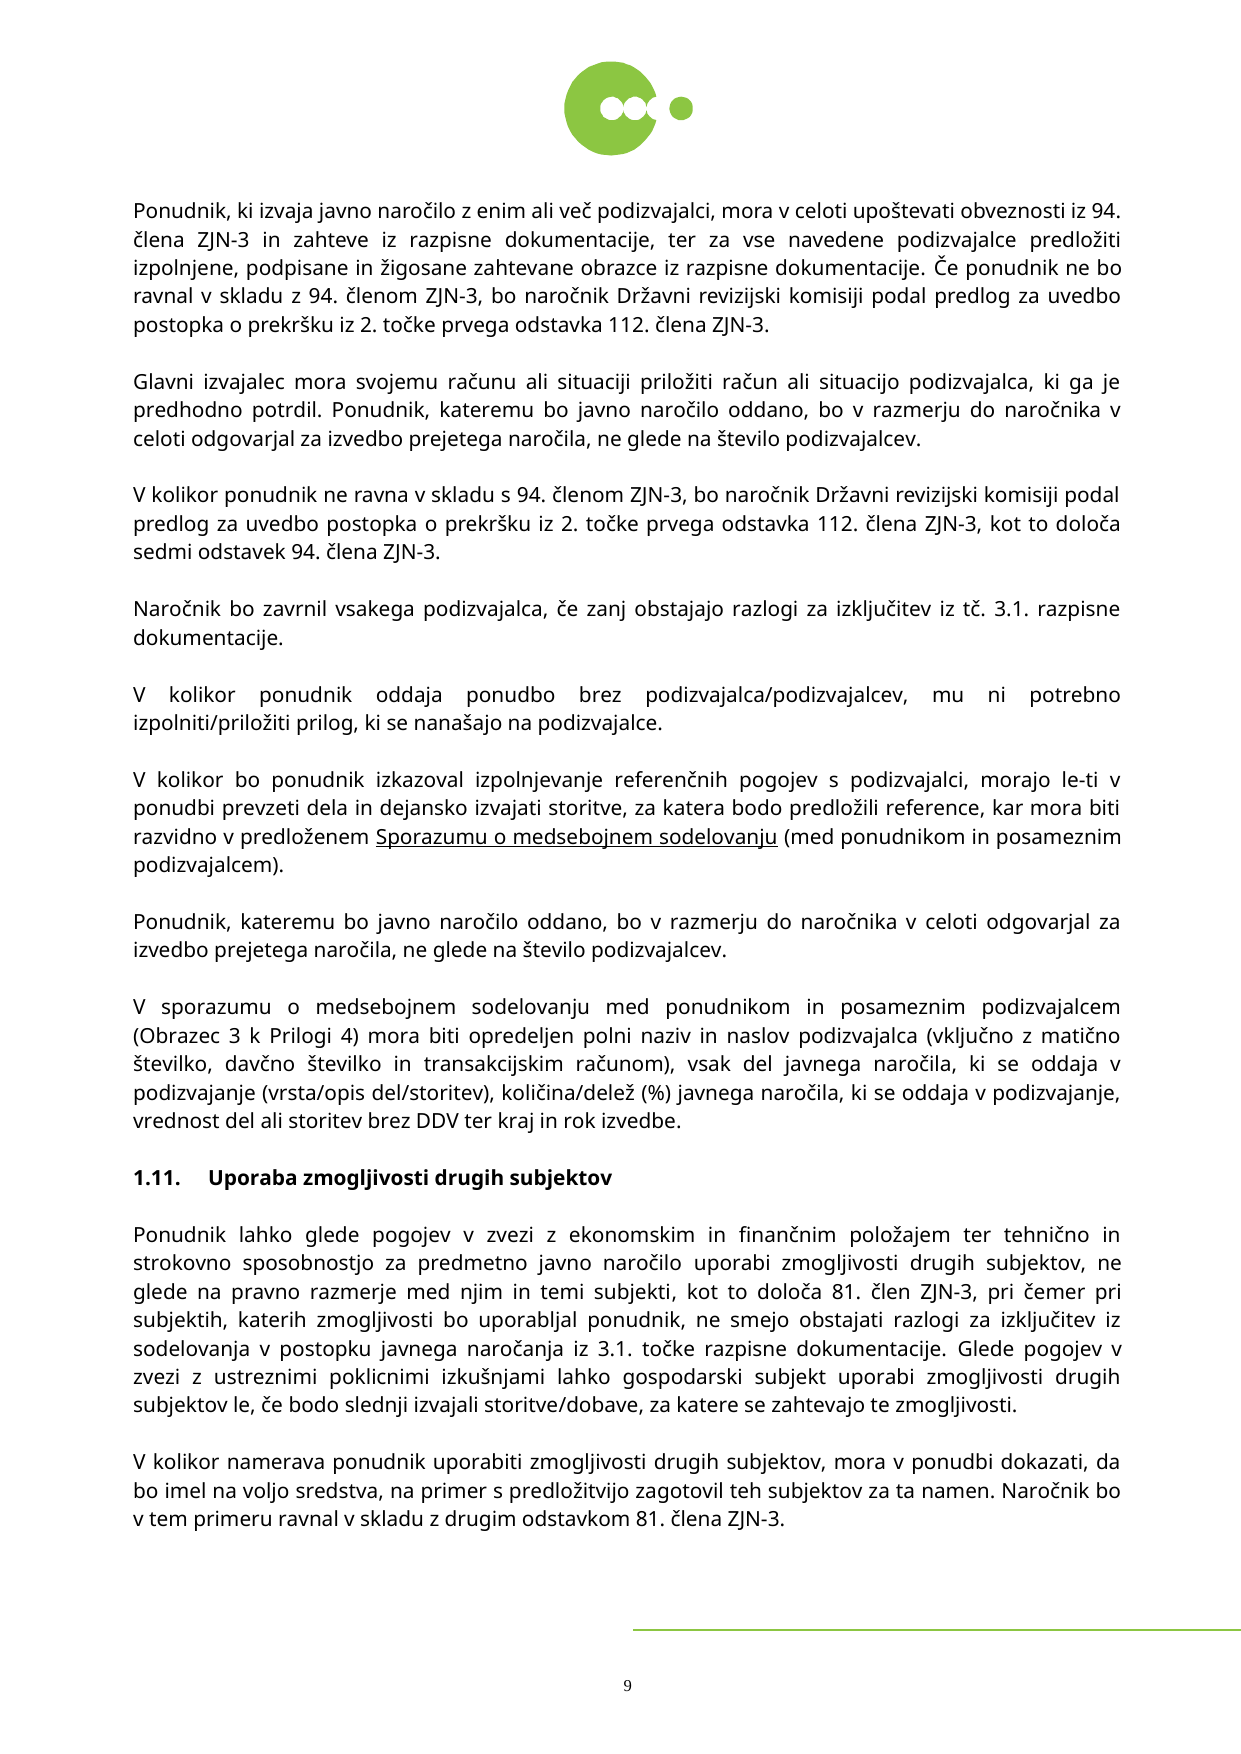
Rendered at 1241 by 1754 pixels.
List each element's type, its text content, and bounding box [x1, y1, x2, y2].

text V kolikor namerava ponudnik uporabiti zmogljivosti drugih subjektov, mora v ponudbi dokazati, da bo imel na voljo sredstva, na primer s predložitvijo zagotovil teh subjektov za ta namen. Naročnik bo v tem primeru ravnal v skladu z drugim odstavkom 81. člena ZJN-3. [133, 1447, 1122, 1533]
text Ponudnik lahko glede pogojev v zvezi z ekonomskim in finančnim položajem ter tehnično in strokovno sposobnostjo za predmetno javno naročilo uporabi zmogljivosti drugih subjektov, ne glede na pravno razmerje med njim in temi subjekti, kot to določa 81. člen ZJN-3, pri čemer pri subjektih, katerih zmogljivosti bo uporabljal ponudnik, ne smejo obstajati razlogi za izključitev iz sodelovanja v postopku javnega naročanja iz 3.1. točke razpisne dokumentacije. Glede pogojev v zvezi z ustreznimi poklicnimi izkušnjami lahko gospodarski subjekt uporabi zmogljivosti drugih subjektov le, če bodo slednji izvajali storitve/dobave, za katere se zahtevajo te zmogljivosti. [133, 1220, 1122, 1419]
list Ponudnik, ki izvaja javno naročilo z enim ali več podizvajalci, mora v celoti upoštevati obveznosti iz 94. člena ZJN-3 in zahteve iz razpisne dokumentacije, ter za vse navedene podizvajalce predložiti izpolnjene, podpisane in žigosane zahtevane obrazce iz razpisne dokumentacije. Če ponudnik ne bo ravnal v skladu z 94. členom ZJN-3, bo naročnik Državni revizijski komisiji podal predlog za uvedbo postopka o prekršku iz 2. točke prvega odstavka 112. člena ZJN-3. [133, 196, 1122, 338]
text Naročnik bo zavrnil vsakega podizvajalca, če zanj obstajajo razlogi za izključitev iz tč. 3.1. razpisne dokumentacije. [133, 594, 1122, 651]
list Uporaba zmogljivosti drugih subjektov [133, 1163, 1122, 1192]
text Glavni izvajalec mora svojemu računu ali situaciji priložiti račun ali situacijo podizvajalca, ki ga je predhodno potrdil. Ponudnik, kateremu bo javno naročilo oddano, bo v razmerju do naročnika v celoti odgovarjal za izvedbo prejetega naročila, ne glede na število podizvajalcev. [133, 367, 1122, 452]
list V kolikor ponudnik ne ravna v skladu s 94. členom ZJN-3, bo naročnik Državni revizijski komisiji podal predlog za uvedbo postopka o prekršku iz 2. točke prvega odstavka 112. člena ZJN-3, kot to določa sedmi odstavek 94. člena ZJN-3. [133, 481, 1122, 566]
text V kolikor bo ponudnik izkazoval izpolnjevanje referenčnih pogojev s podizvajalci, morajo le-ti v ponudbi prevzeti dela in dejansko izvajati storitve, za katera bodo predložili reference, kar mora biti razvidno v predloženem Sporazumu o medsebojnem sodelovanju (med ponudnikom in posameznim podizvajalcem). [133, 765, 1122, 879]
text V kolikor ponudnik oddaja ponudbo brez podizvajalca/podizvajalcev, mu ni potrebno izpolniti/priložiti prilog, ki se nanašajo na podizvajalce. [133, 680, 1122, 737]
text V sporazumu o medsebojnem sodelovanju med ponudnikom in posameznim podizvajalcem (Obrazec 3 k Prilogi 4) mora biti opredeljen polni naziv in naslov podizvajalca (vključno z matično številko, davčno številko in transakcijskim računom), vsak del javnega naročila, ki se oddaja v podizvajanje (vrsta/opis del/storitev), količina/delež (%) javnega naročila, ki se oddaja v podizvajanje, vrednost del ali storitev brez DDV ter kraj in rok izvedbe. [133, 992, 1122, 1135]
text Ponudnik, kateremu bo javno naročilo oddano, bo v razmerju do naročnika v celoti odgovarjal za izvedbo prejetega naročila, ne glede na število podizvajalcev. [133, 907, 1122, 964]
